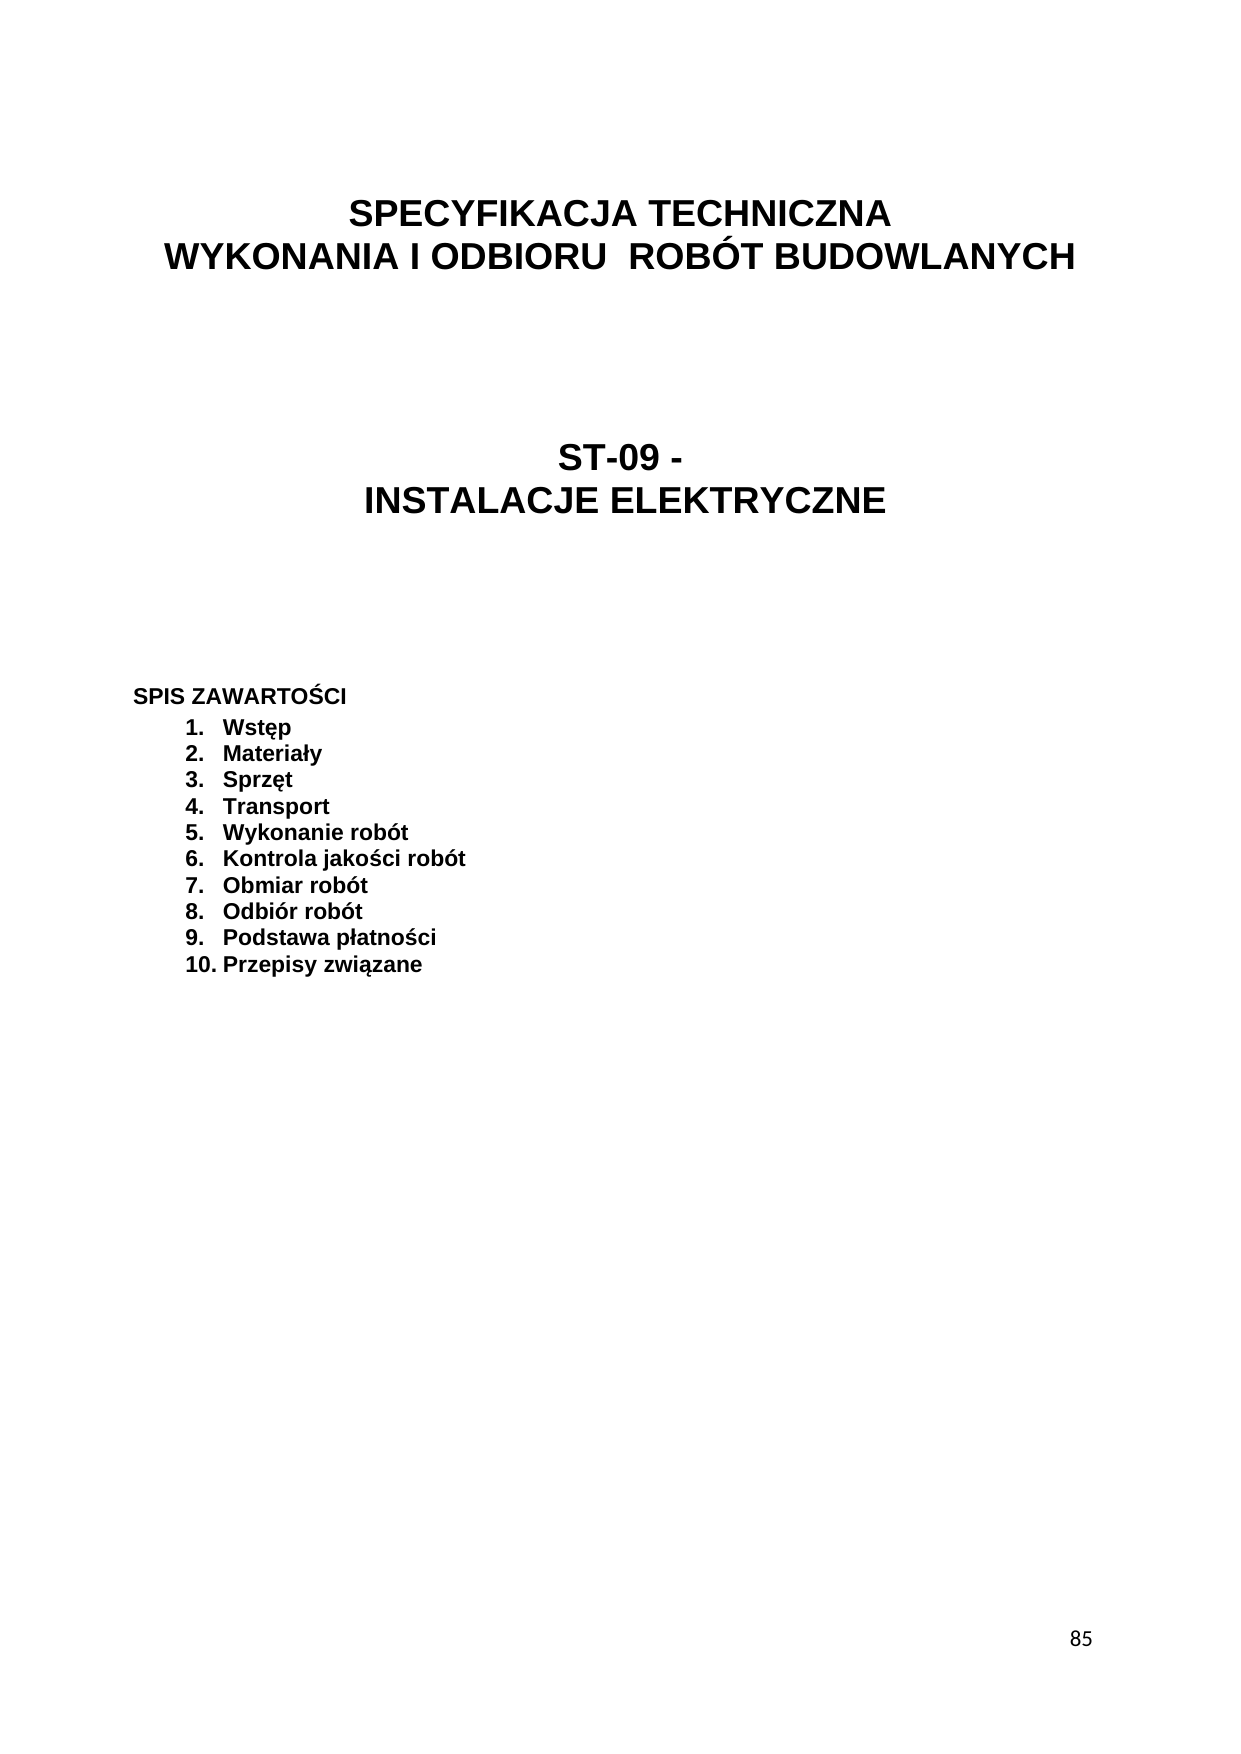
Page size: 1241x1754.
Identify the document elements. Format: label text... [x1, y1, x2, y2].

list Kontrola jakości robót [185, 845, 1093, 872]
list Sprzęt [185, 766, 1093, 793]
list Przepisy związane [185, 951, 1093, 977]
list Obmiar robót [185, 872, 1093, 898]
list Podstawa płatności [185, 924, 1093, 951]
list Wstęp [185, 713, 1093, 740]
text SPECYFIKACJA TECHNICZNA [148, 191, 1093, 234]
list Odbiór robót [185, 898, 1093, 924]
list Transport [185, 793, 1093, 819]
text WYKONANIA I ODBIORU ROBÓT BUDOWLANYCH [148, 234, 1093, 277]
text INSTALACJE ELEKTRYCZNE [148, 478, 1093, 522]
list Wykonanie robót [185, 819, 1093, 845]
subtitle SPIS ZAWARTOŚCI [0, 683, 1093, 710]
text ST-09 - [148, 435, 1093, 478]
list Materiały [185, 740, 1093, 766]
